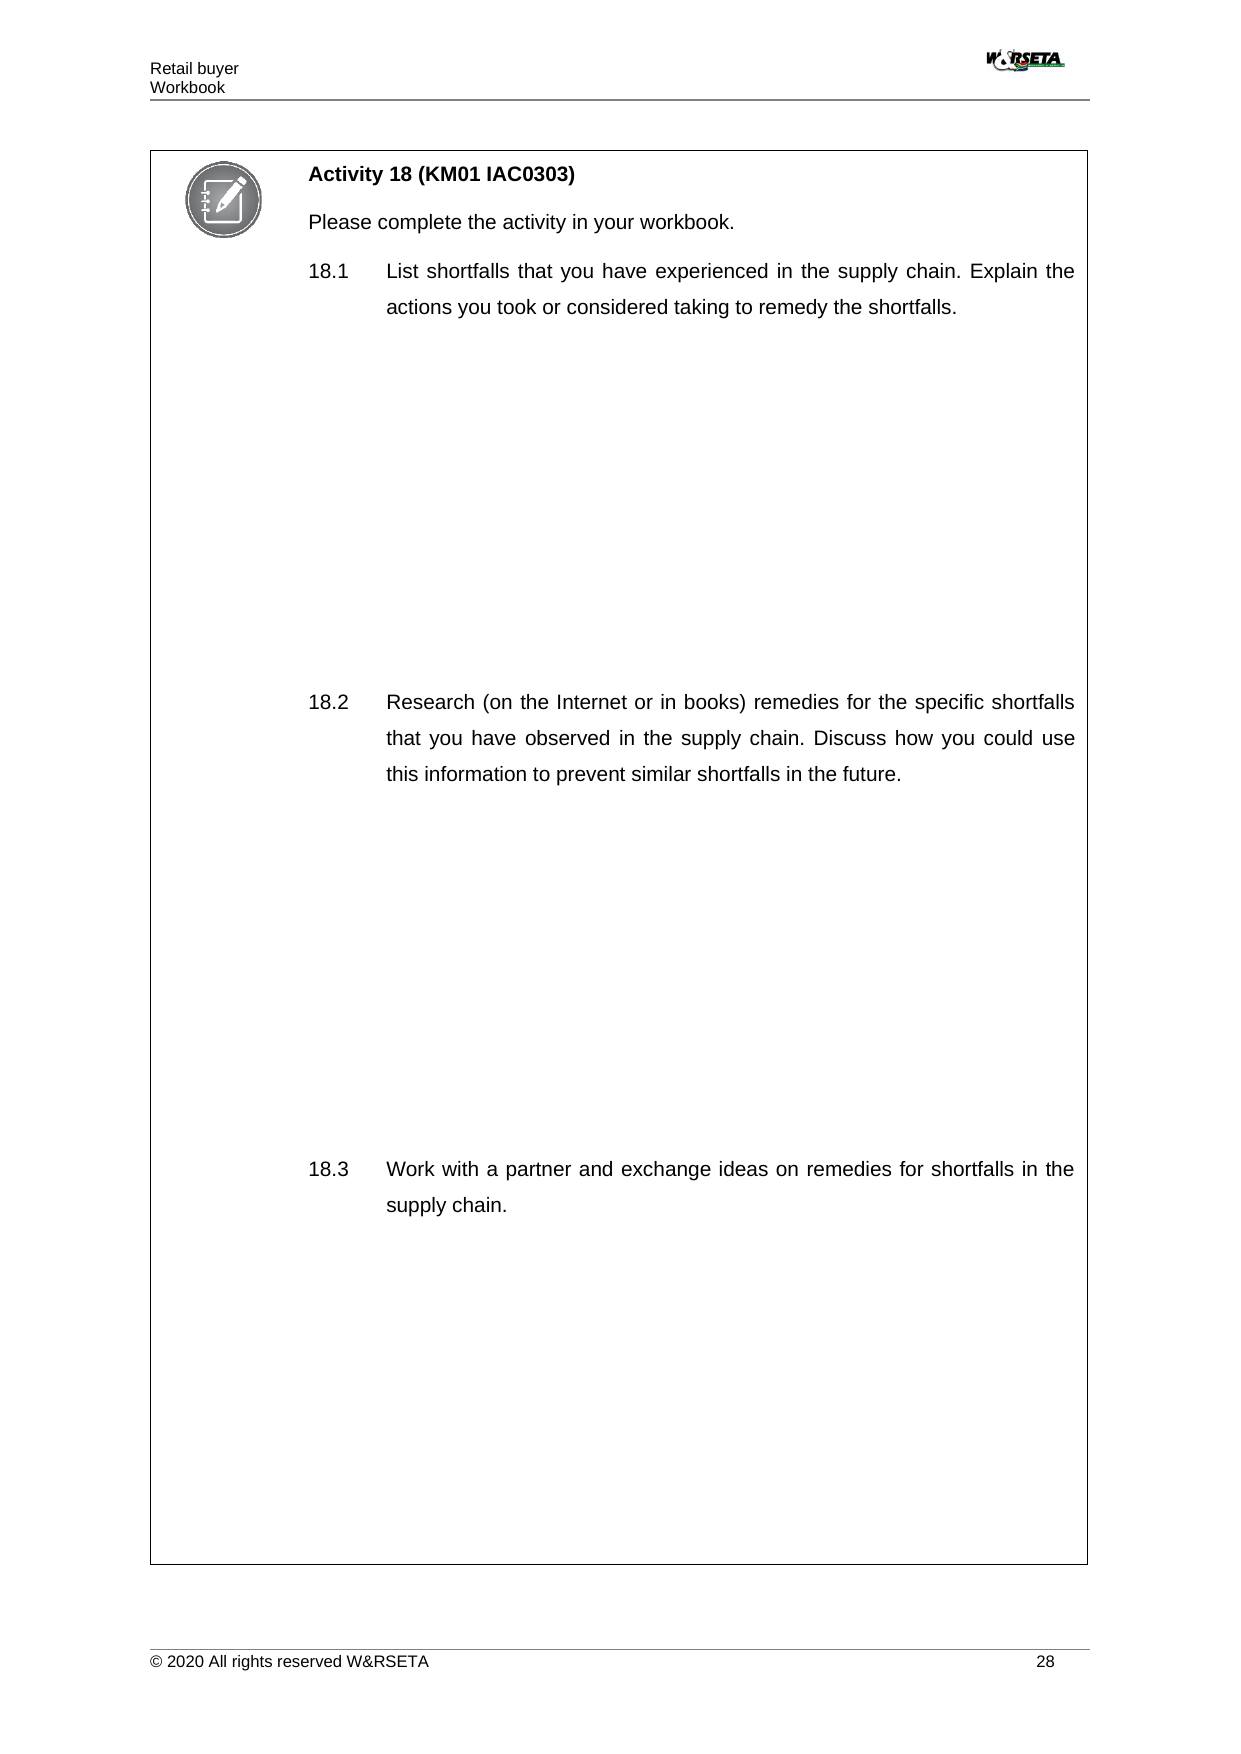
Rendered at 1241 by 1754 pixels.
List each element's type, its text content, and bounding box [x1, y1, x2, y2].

picture [986, 49, 1065, 72]
picture [185, 161, 262, 238]
table_header [151, 151, 296, 1564]
table_header Activity 18 (KM01 IAC0303) Please complete the activity in your workbook. 18.1 List shortfalls that you have experienced in the supply chain. Explain the actions you took or considered taking to remedy the shortfalls. 18.2 Research (on the Internet or in books) remedies for the specific shortfalls that you have observed in the supply chain. Discuss how you could use this information to prevent similar shortfalls in the future. 18.3 Work with a partner and exchange ideas on remedies for shortfalls in the supply chain. [297, 151, 1087, 1564]
